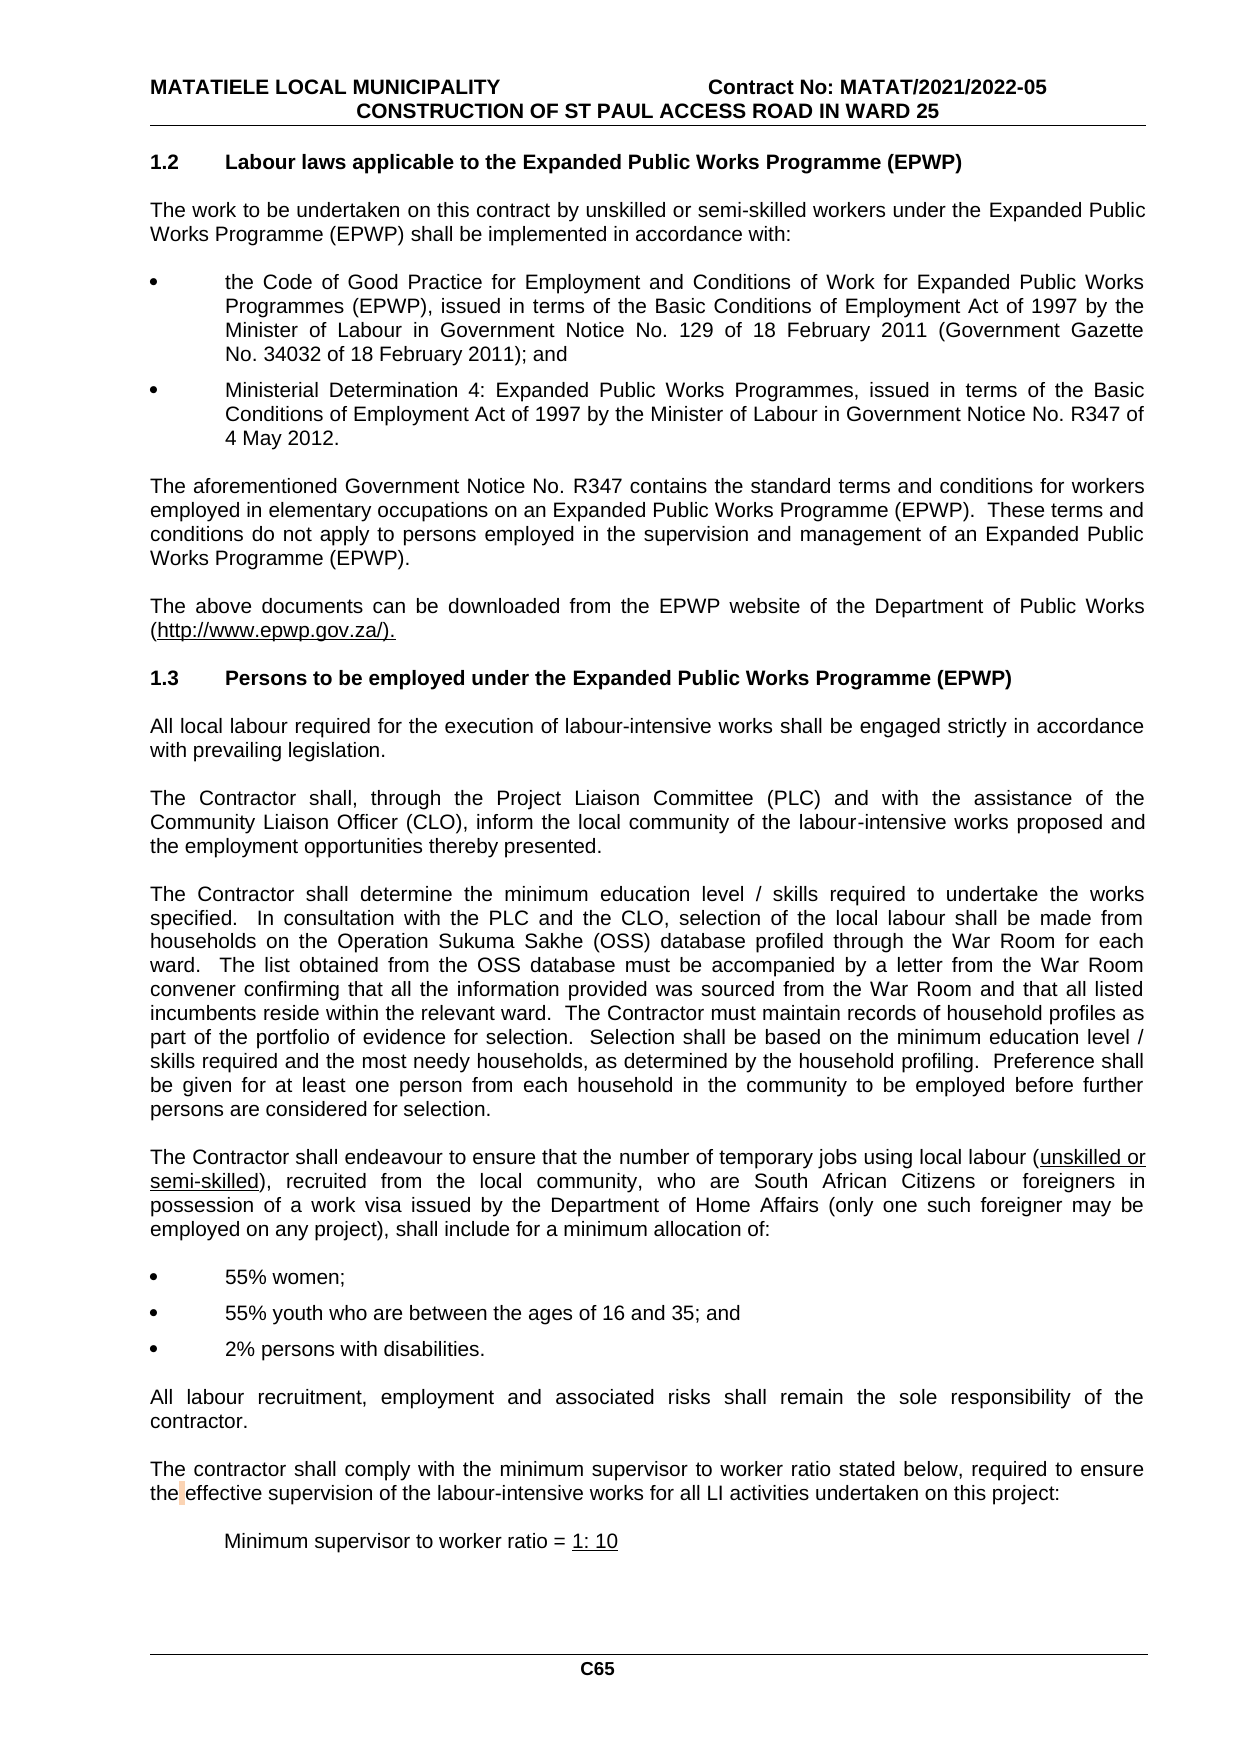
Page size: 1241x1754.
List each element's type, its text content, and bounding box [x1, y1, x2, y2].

list 55% women; [150, 1265, 1146, 1289]
list the Code of Good Practice for Employment and Conditions of Work for Expanded Public Works Programmes (EPWP), issued in terms of the Basic Conditions of Employment Act of 1997 by the Minister of Labour in Government Notice No. 129 of 18 February 2011 (Government Gazette No. 34032 of 18 February 2011); and [150, 270, 1146, 366]
text The Contractor shall endeavour to ensure that the number of temporary jobs using local labour (unskilled or semi-skilled), recruited from the local community, who are South African Citizens or foreigners in possession of a work visa issued by the Department of Home Affairs (only one such foreigner may be employed on any project), shall include for a minimum allocation of: [150, 1145, 1146, 1241]
text The aforementioned Government Notice No. R347 contains the standard terms and conditions for workers employed in elementary occupations on an Expanded Public Works Programme (EPWP). These terms and conditions do not apply to persons employed in the supervision and management of an Expanded Public Works Programme (EPWP). [150, 474, 1146, 570]
text The contractor shall comply with the minimum supervisor to worker ratio stated below, required to ensure the effective supervision of the labour-intensive works for all LI activities undertaken on this project: [150, 1457, 1146, 1505]
text The Contractor shall, through the Project Liaison Committee (PLC) and with the assistance of the Community Liaison Officer (CLO), inform the local community of the labour-intensive works proposed and the employment opportunities thereby presented. [150, 786, 1146, 857]
text 1.2 Labour laws applicable to the Expanded Public Works Programme (EPWP) [150, 150, 1146, 174]
text 1.3 Persons to be employed under the Expanded Public Works Programme (EPWP) [150, 666, 1146, 690]
text The Contractor shall determine the minimum education level / skills required to undertake the works specified. In consultation with the PLC and the CLO, selection of the local labour shall be made from households on the Operation Sukuma Sakhe (OSS) database profiled through the War Room for each ward. The list obtained from the OSS database must be accompanied by a letter from the War Room convener confirming that all the information provided was sourced from the War Room and that all listed incumbents reside within the relevant ward. The Contractor must maintain records of household profiles as part of the portfolio of evidence for selection. Selection shall be based on the minimum education level / skills required and the most needy households, as determined by the household profiling. Preference shall be given for at least one person from each household in the community to be employed before further persons are considered for selection. [150, 881, 1146, 1121]
list 55% youth who are between the ages of 16 and 35; and [150, 1301, 1146, 1325]
list 2% persons with disabilities. [150, 1337, 1146, 1361]
text All labour recruitment, employment and associated risks shall remain the sole responsibility of the contractor. [150, 1385, 1146, 1433]
text Minimum supervisor to worker ratio = 1: 10 [150, 1529, 1146, 1553]
text The work to be undertaken on this contract by unskilled or semi-skilled workers under the Expanded Public Works Programme (EPWP) shall be implemented in accordance with: [150, 198, 1146, 246]
text The above documents can be downloaded from the EPWP website of the Department of Public Works (http://www.epwp.gov.za/). [150, 594, 1146, 642]
list Ministerial Determination 4: Expanded Public Works Programmes, issued in terms of the Basic Conditions of Employment Act of 1997 by the Minister of Labour in Government Notice No. R347 of 4 May 2012. [150, 378, 1146, 450]
text All local labour required for the execution of labour-intensive works shall be engaged strictly in accordance with prevailing legislation. [150, 714, 1146, 762]
